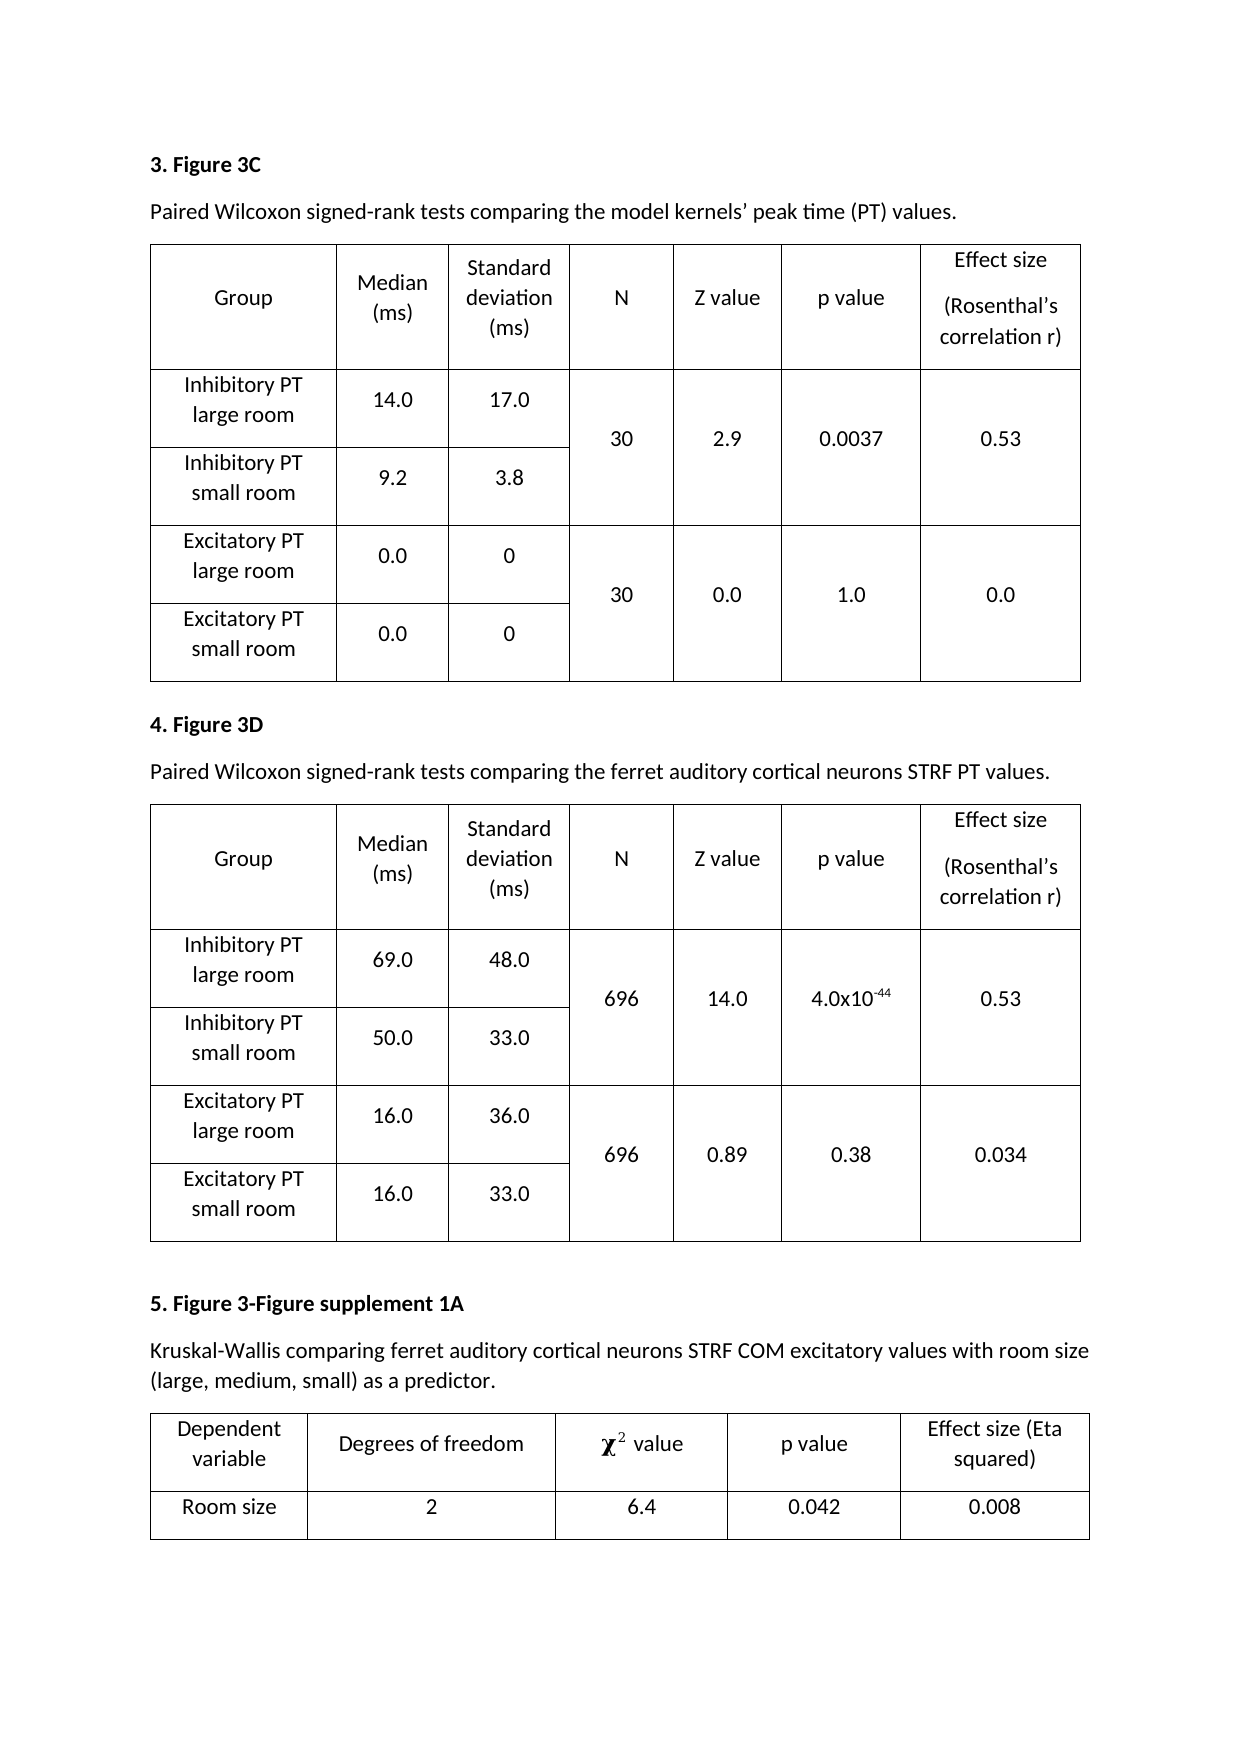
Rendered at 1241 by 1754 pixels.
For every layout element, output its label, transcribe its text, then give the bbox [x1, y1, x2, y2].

table_cell 0.0 [337, 604, 448, 681]
table_cell Excitatory PT large room [151, 1086, 336, 1163]
table_cell 696 [570, 1086, 673, 1241]
text Kruskal-Wallis comparing ferret auditory cortical neurons STRF COM excitatory values with room size (large, medium, small) as a predictor. [150, 1336, 1090, 1394]
table_cell 0.53 [921, 930, 1080, 1085]
table_header Group [151, 245, 336, 369]
table_cell 17.0 [449, 370, 569, 447]
table_cell 0.042 [728, 1492, 900, 1539]
table_cell 36.0 [449, 1086, 569, 1163]
table_cell 14.0 [674, 930, 781, 1085]
table_cell 3.8 [449, 448, 569, 525]
table_cell 2.9 [674, 370, 781, 525]
table_cell Inhibitory PT small room [151, 448, 336, 525]
table_cell 33.0 [449, 1164, 569, 1241]
table_header p value [782, 805, 920, 929]
text 3. Figure 3C [150, 150, 1090, 178]
table_header p value [782, 245, 920, 369]
table_header N [570, 805, 673, 929]
table_cell 0.38 [782, 1086, 920, 1241]
table_cell 30 [570, 526, 673, 681]
table_header Z value [674, 245, 781, 369]
table_header Dependent variable [151, 1414, 307, 1491]
subtitle 5. Figure 3-Figure supplement 1A [150, 1289, 1090, 1317]
table_cell 9.2 [337, 448, 448, 525]
table_cell Inhibitory PT small room [151, 1008, 336, 1085]
table_cell 16.0 [337, 1086, 448, 1163]
text Paired Wilcoxon signed-rank tests comparing the model kernels’ peak time (PT) values. [150, 197, 1090, 225]
table_cell 14.0 [337, 370, 448, 447]
table_cell 0.0037 [782, 370, 920, 525]
table_header Effect size (Rosenthal’s correlation r) [921, 245, 1080, 369]
table_header Group [151, 805, 336, 929]
table_cell 0.89 [674, 1086, 781, 1241]
table_cell 1.0 [782, 526, 920, 681]
text Paired Wilcoxon signed-rank tests comparing the ferret auditory cortical neurons STRF PT values. [150, 757, 1090, 785]
table_cell 2 [308, 1492, 555, 1539]
table_cell 0.0 [921, 526, 1080, 681]
table_header Degrees of freedom [308, 1414, 555, 1491]
table_cell 30 [570, 370, 673, 525]
table_cell 0.0 [674, 526, 781, 681]
table_cell Inhibitory PT large room [151, 930, 336, 1007]
table_cell 0.008 [901, 1492, 1089, 1539]
table_cell 0 [449, 604, 569, 681]
table_header N [570, 245, 673, 369]
table_header Median (ms) [337, 805, 448, 929]
subtitle 4. Figure 3D [150, 711, 1090, 738]
table_header p value [728, 1414, 900, 1491]
table_cell 0 [449, 526, 569, 603]
table_header Z value [674, 805, 781, 929]
table_cell 33.0 [449, 1008, 569, 1085]
table_header Effect size (Rosenthal’s correlation r) [921, 805, 1080, 929]
table_cell Excitatory PT large room [151, 526, 336, 603]
table_header 𝛘2 value [556, 1414, 727, 1491]
table_header Effect size (Eta squared) [901, 1414, 1089, 1491]
table_cell 0.034 [921, 1086, 1080, 1241]
table_cell Room size [151, 1492, 307, 1539]
table_cell 0.53 [921, 370, 1080, 525]
table_header Standard deviation (ms) [449, 805, 569, 929]
table_cell 696 [570, 930, 673, 1085]
table_cell Excitatory PT small room [151, 604, 336, 681]
table_cell 50.0 [337, 1008, 448, 1085]
table_header Standard deviation (ms) [449, 245, 569, 369]
table_cell 48.0 [449, 930, 569, 1007]
table_header Median (ms) [337, 245, 448, 369]
table_cell 4.0x10-44 [782, 930, 920, 1085]
table_cell Inhibitory PT large room [151, 370, 336, 447]
table_cell 0.0 [337, 526, 448, 603]
table_cell Excitatory PT small room [151, 1164, 336, 1241]
table_cell 16.0 [337, 1164, 448, 1241]
table_cell 6.4 [556, 1492, 727, 1539]
table_cell 69.0 [337, 930, 448, 1007]
